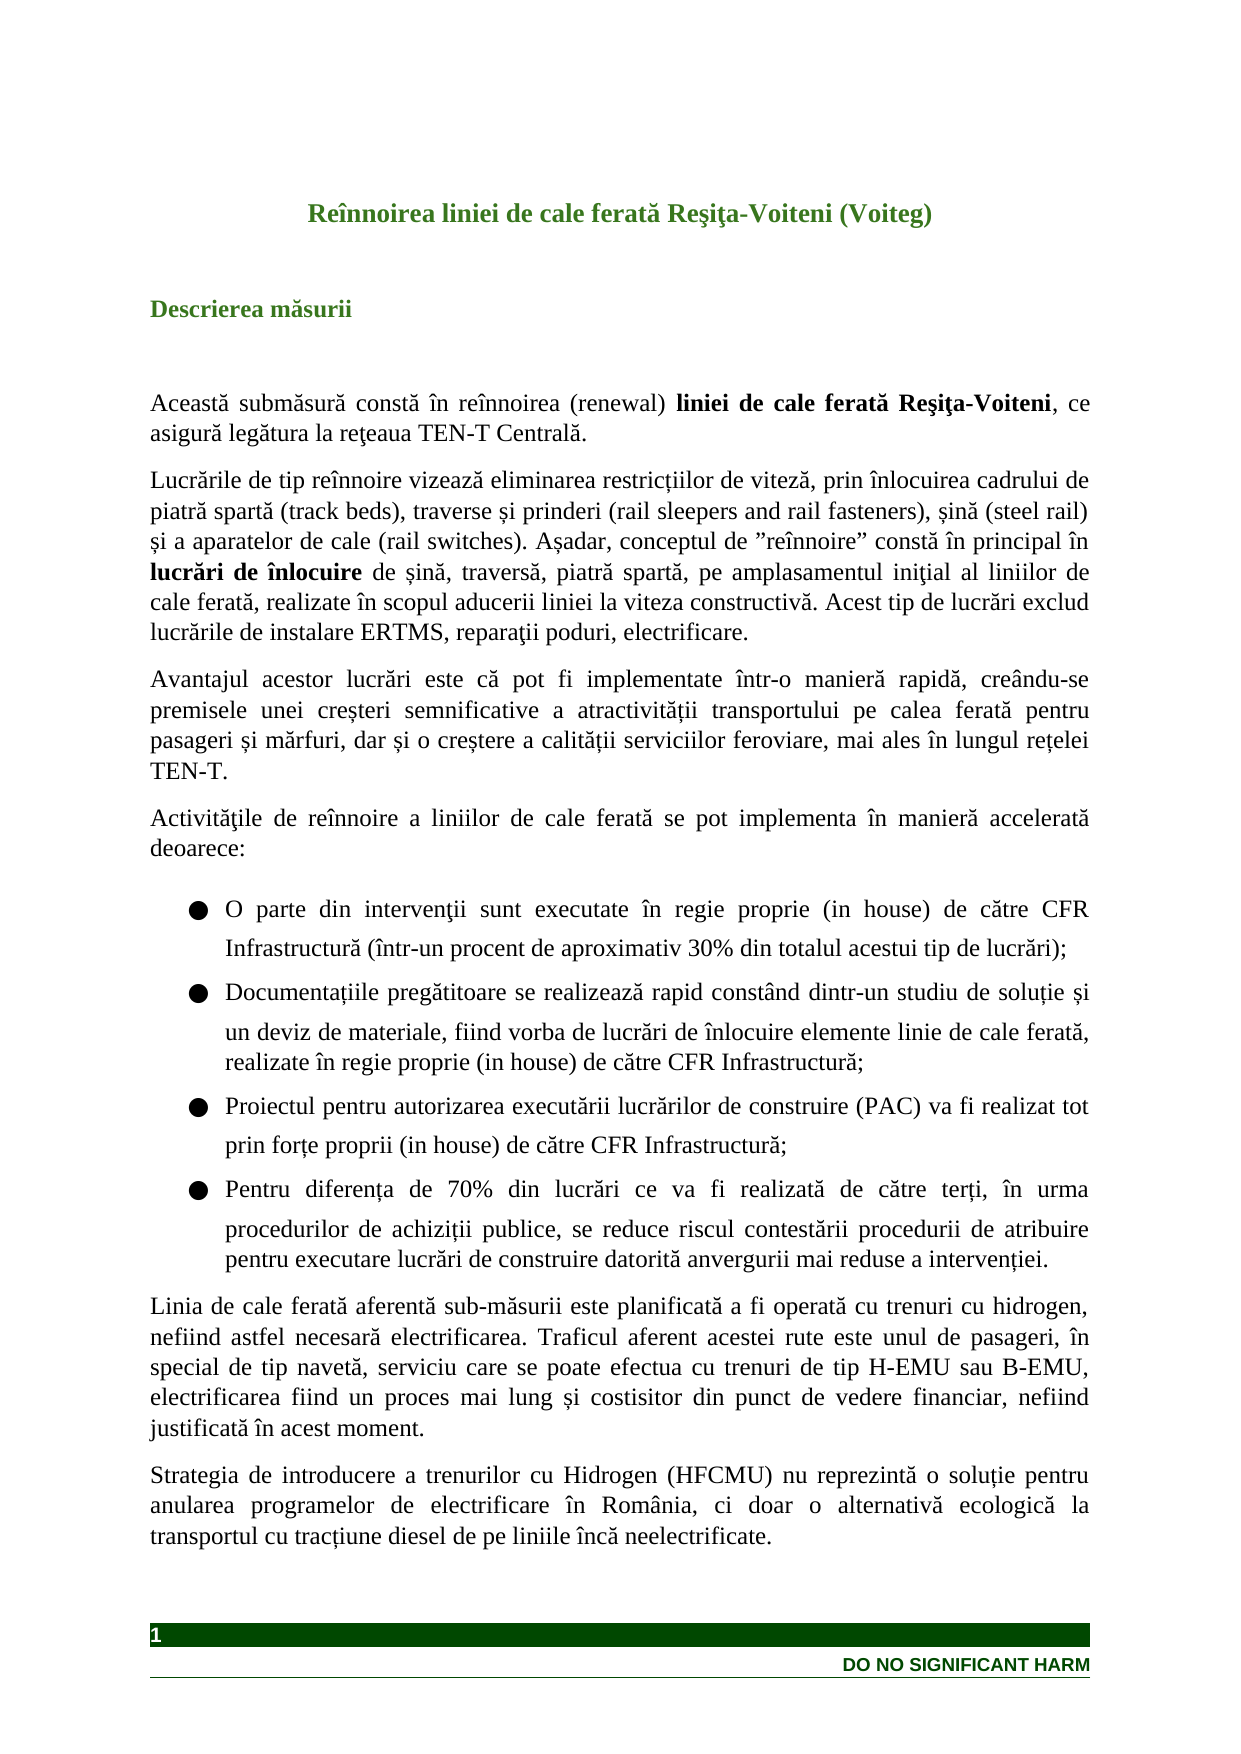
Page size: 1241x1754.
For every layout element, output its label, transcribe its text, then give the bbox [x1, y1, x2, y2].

text Linia de cale ferată aferentă sub-măsurii este planificată a fi operată cu trenuri cu hidrogen, nefiind astfel necesară electrificarea. Traficul aferent acestei rute este unul de pasageri, în special de tip navetă, serviciu care se poate efectua cu trenuri de tip H-EMU sau B-EMU, electrificarea fiind un proces mai lung și costisitor din punct de vedere financiar, nefiind justificată în acest moment. [150, 1291, 1090, 1442]
text Descrierea măsurii [150, 294, 1090, 322]
list Pentru diferența de 70% din lucrări ce va fi realizată de către terți, în urma procedurilor de achiziții publice, se reduce riscul contestării procedurii de atribuire pentru executare lucrări de construire datorită anvergurii mai reduse a intervenției. [187, 1161, 1090, 1273]
text Această submăsură constă în reînnoirea (renewal) liniei de cale ferată Reşiţa-Voiteni, ce asigură legătura la reţeaua TEN-T Centrală. [150, 388, 1090, 447]
text Reînnoirea liniei de cale ferată Reşiţa-Voiteni (Voiteg) [150, 197, 1090, 228]
list O parte din intervenţii sunt executate în regie proprie (in house) de către CFR Infrastructură (într-un procent de aproximativ 30% din totalul acestui tip de lucrări); [187, 880, 1090, 962]
text Avantajul acestor lucrări este că pot fi implementate într-o manieră rapidă, creându-se premisele unei creșteri semnificative a atractivității transportului pe calea ferată pentru pasageri și mărfuri, dar și o creștere a calității serviciilor feroviare, mai ales în lungul rețelei TEN-T. [150, 664, 1090, 784]
list Proiectul pentru autorizarea executării lucrărilor de construire (PAC) va fi realizat tot prin forțe proprii (in house) de către CFR Infrastructură; [187, 1077, 1090, 1159]
text Strategia de introducere a trenurilor cu Hidrogen (HFCMU) nu reprezintă o soluție pentru anularea programelor de electrificare în România, ci doar o alternativă ecologică la transportul cu tracțiune diesel de pe liniile încă neelectrificate. [150, 1460, 1090, 1549]
text Lucrările de tip reînnoire vizează eliminarea restricțiilor de viteză, prin înlocuirea cadrului de piatră spartă (track beds), traverse și prinderi (rail sleepers and rail fasteners), șină (steel rail) și a aparatelor de cale (rail switches). Așadar, conceptul de ”reînnoire” constă în principal în lucrări de înlocuire de șină, traversă, piatră spartă, pe amplasamentul iniţial al liniilor de cale ferată, realizate în scopul aducerii liniei la viteza constructivă. Acest tip de lucrări exclud lucrările de instalare ERTMS, reparaţii poduri, electrificare. [150, 465, 1090, 646]
text Activităţile de reînnoire a liniilor de cale ferată se pot implementa în manieră accelerată deoarece: [150, 803, 1090, 862]
list Documentațiile pregătitoare se realizează rapid constând dintr-un studiu de soluție și un deviz de materiale, fiind vorba de lucrări de înlocuire elemente linie de cale ferată, realizate în regie proprie (in house) de către CFR Infrastructură; [187, 964, 1090, 1076]
